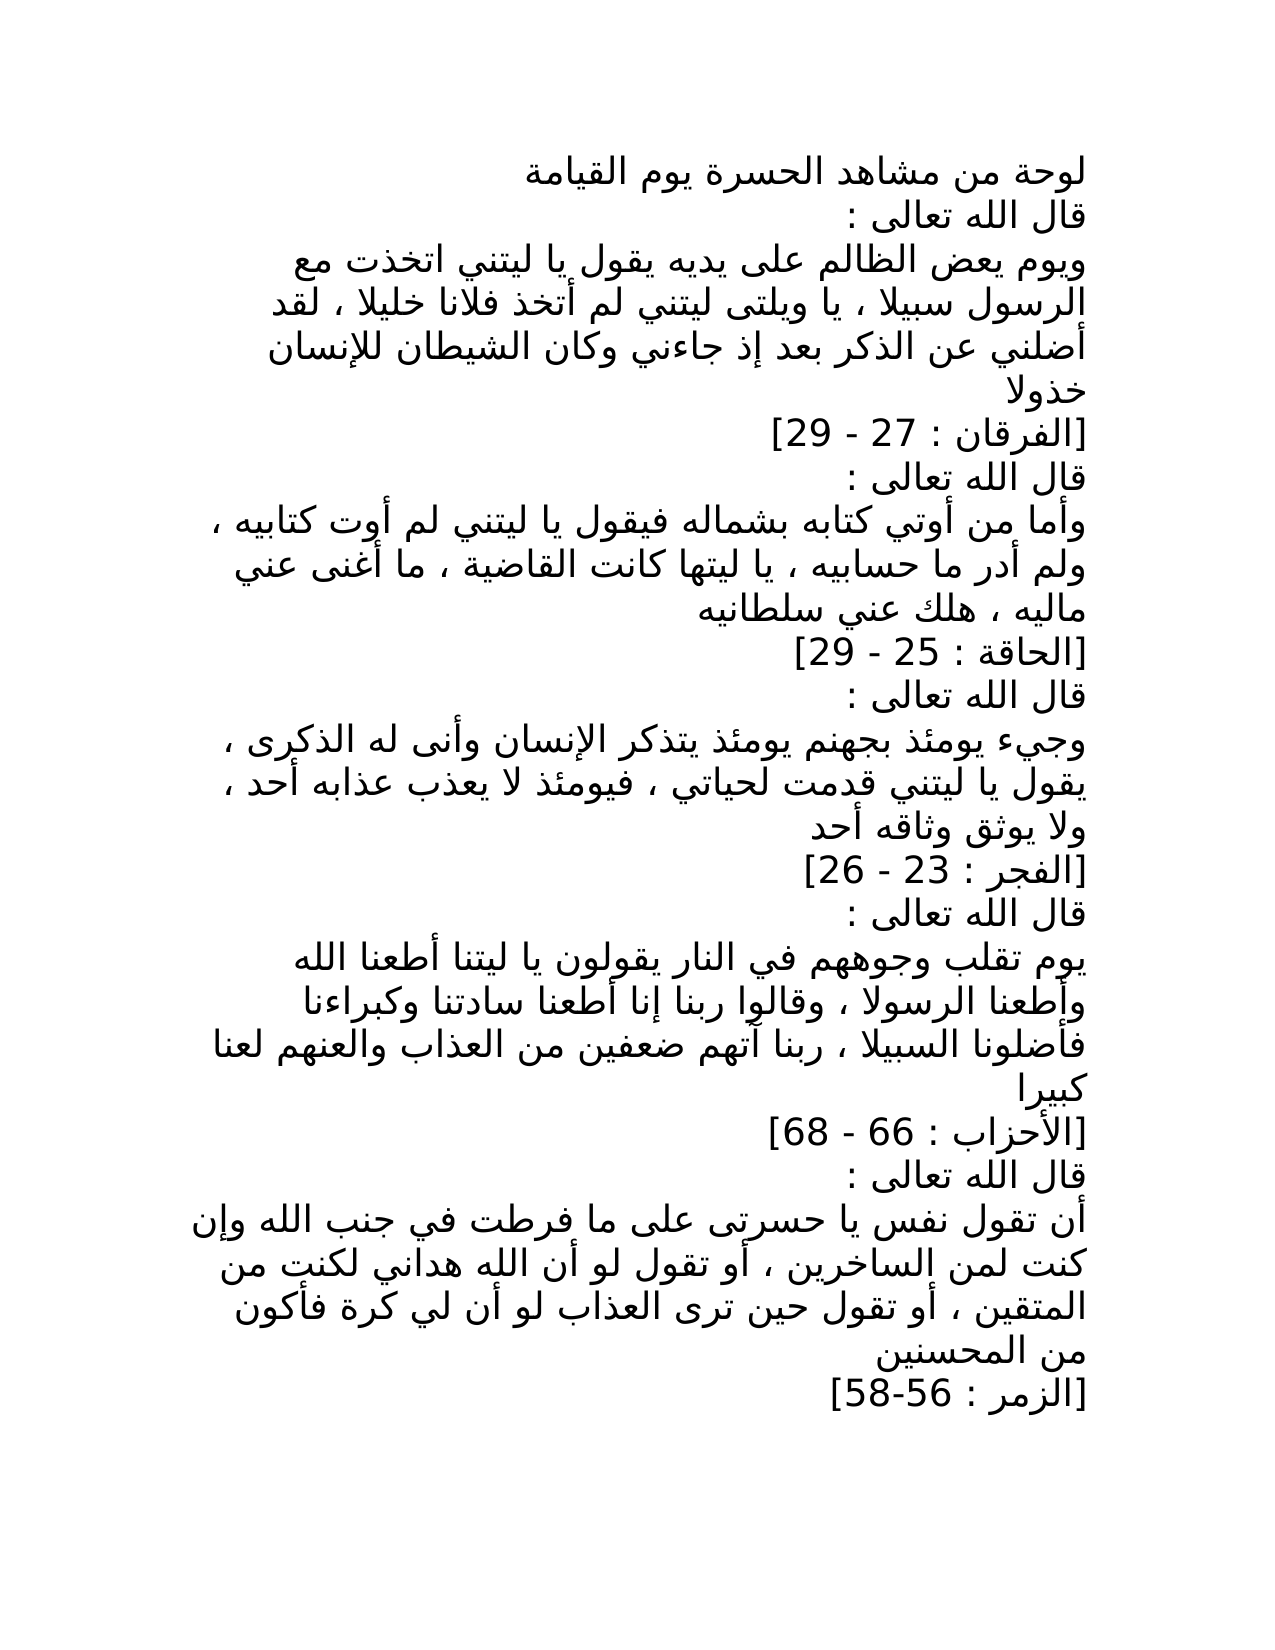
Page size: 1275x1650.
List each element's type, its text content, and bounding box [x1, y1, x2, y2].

text [الفرقان : 27 - 29] [187, 412, 1087, 456]
text قال الله تعالى : [187, 674, 1087, 717]
text قال الله تعالى : [187, 892, 1087, 936]
text ويوم يعض الظالم على يديه يقول يا ليتني اتخذت مع الرسول سبيلا ، يا ويلتى ليتني لم أتخذ فلانا خليلا ، لقد أضلني عن الذكر بعد إذ جاءني وكان الشيطان للإنسان خذولا [187, 237, 1087, 412]
text وأما من أوتي كتابه بشماله فيقول يا ليتني لم أوت كتابيه ، ولم أدر ما حسابيه ، يا ليتها كانت القاضية ، ما أغنى عني ماليه ، هلك عني سلطانيه [187, 499, 1087, 630]
text لوحة من مشاهد الحسرة يوم القيامة [187, 150, 1087, 194]
text [الحاقة : 25 - 29] [187, 630, 1087, 674]
text قال الله تعالى : [187, 1154, 1087, 1197]
text يوم تقلب وجوههم في النار يقولون يا ليتنا أطعنا الله وأطعنا الرسولا ، وقالوا ربنا إنا أطعنا سادتنا وكبراءنا فأضلونا السبيلا ، ربنا آتهم ضعفين من العذاب والعنهم لعنا كبيرا [187, 936, 1087, 1110]
text قال الله تعالى : [187, 456, 1087, 499]
text [الفجر : 23 - 26] [187, 848, 1087, 892]
text قال الله تعالى : [187, 194, 1087, 237]
text [الأحزاب : 66 - 68] [187, 1110, 1087, 1154]
text وجيء يومئذ بجهنم يومئذ يتذكر الإنسان وأنى له الذكرى ، يقول يا ليتني قدمت لحياتي ، فيومئذ لا يعذب عذابه أحد ، ولا يوثق وثاقه أحد [187, 717, 1087, 848]
text أن تقول نفس يا حسرتى على ما فرطت في جنب الله وإن كنت لمن الساخرين ، أو تقول لو أن الله هداني لكنت من المتقين ، أو تقول حين ترى العذاب لو أن لي كرة فأكون من المحسنين [187, 1197, 1087, 1372]
text [الزمر : 56-58] [187, 1372, 1087, 1416]
